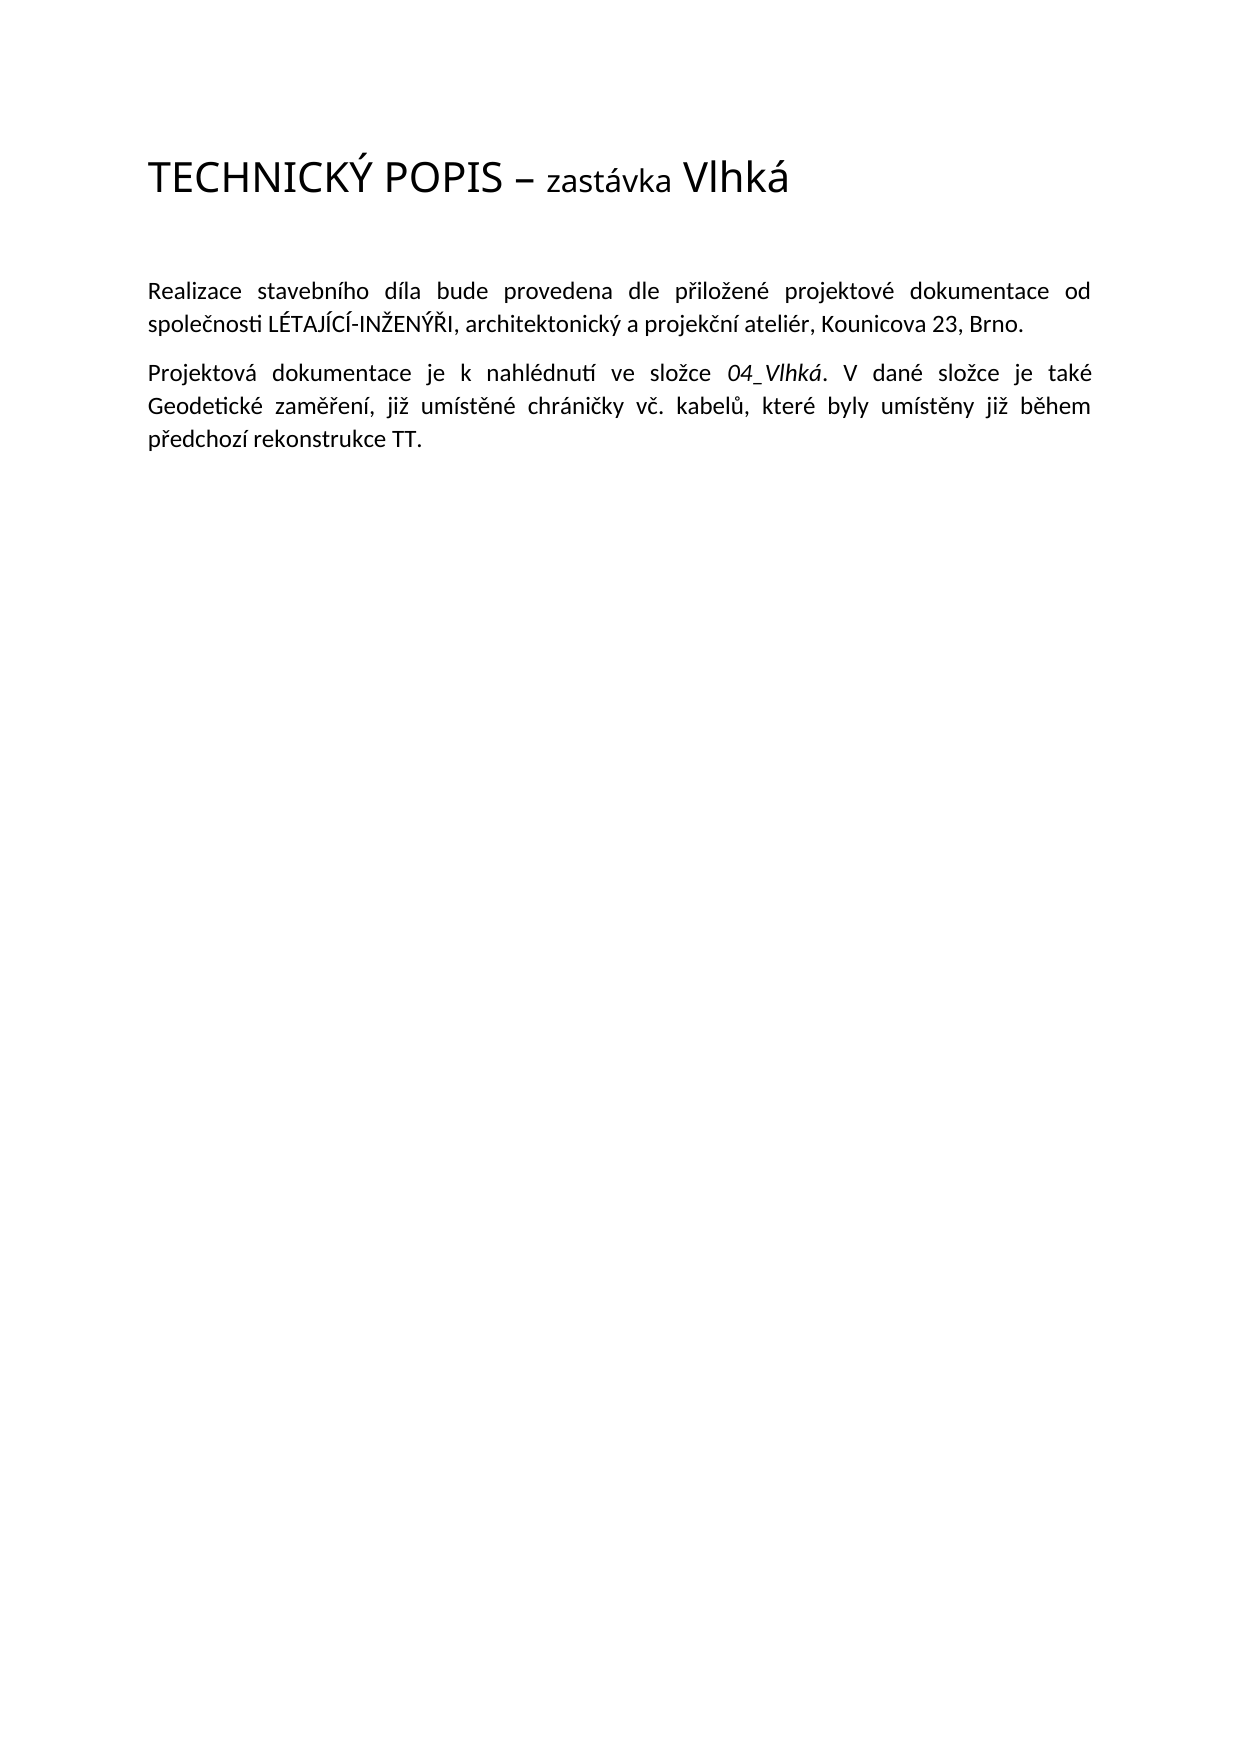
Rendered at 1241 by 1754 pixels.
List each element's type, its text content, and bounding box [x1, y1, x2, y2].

text Realizace stavebního díla bude provedena dle přiložené projektové dokumentace od společnosti LÉTAJÍCÍ-INŽENÝŘI, architektonický a projekční ateliér, Kounicova 23, Brno. [148, 275, 1093, 338]
text TECHNICKÝ POPIS – zastávka Vlhká [148, 148, 1093, 204]
text Projektová dokumentace je k nahlédnutí ve složce 04_Vlhká. V dané složce je také Geodetické zaměření, již umístěné chráničky vč. kabelů, které byly umístěny již během předchozí rekonstrukce TT. [148, 358, 1093, 454]
